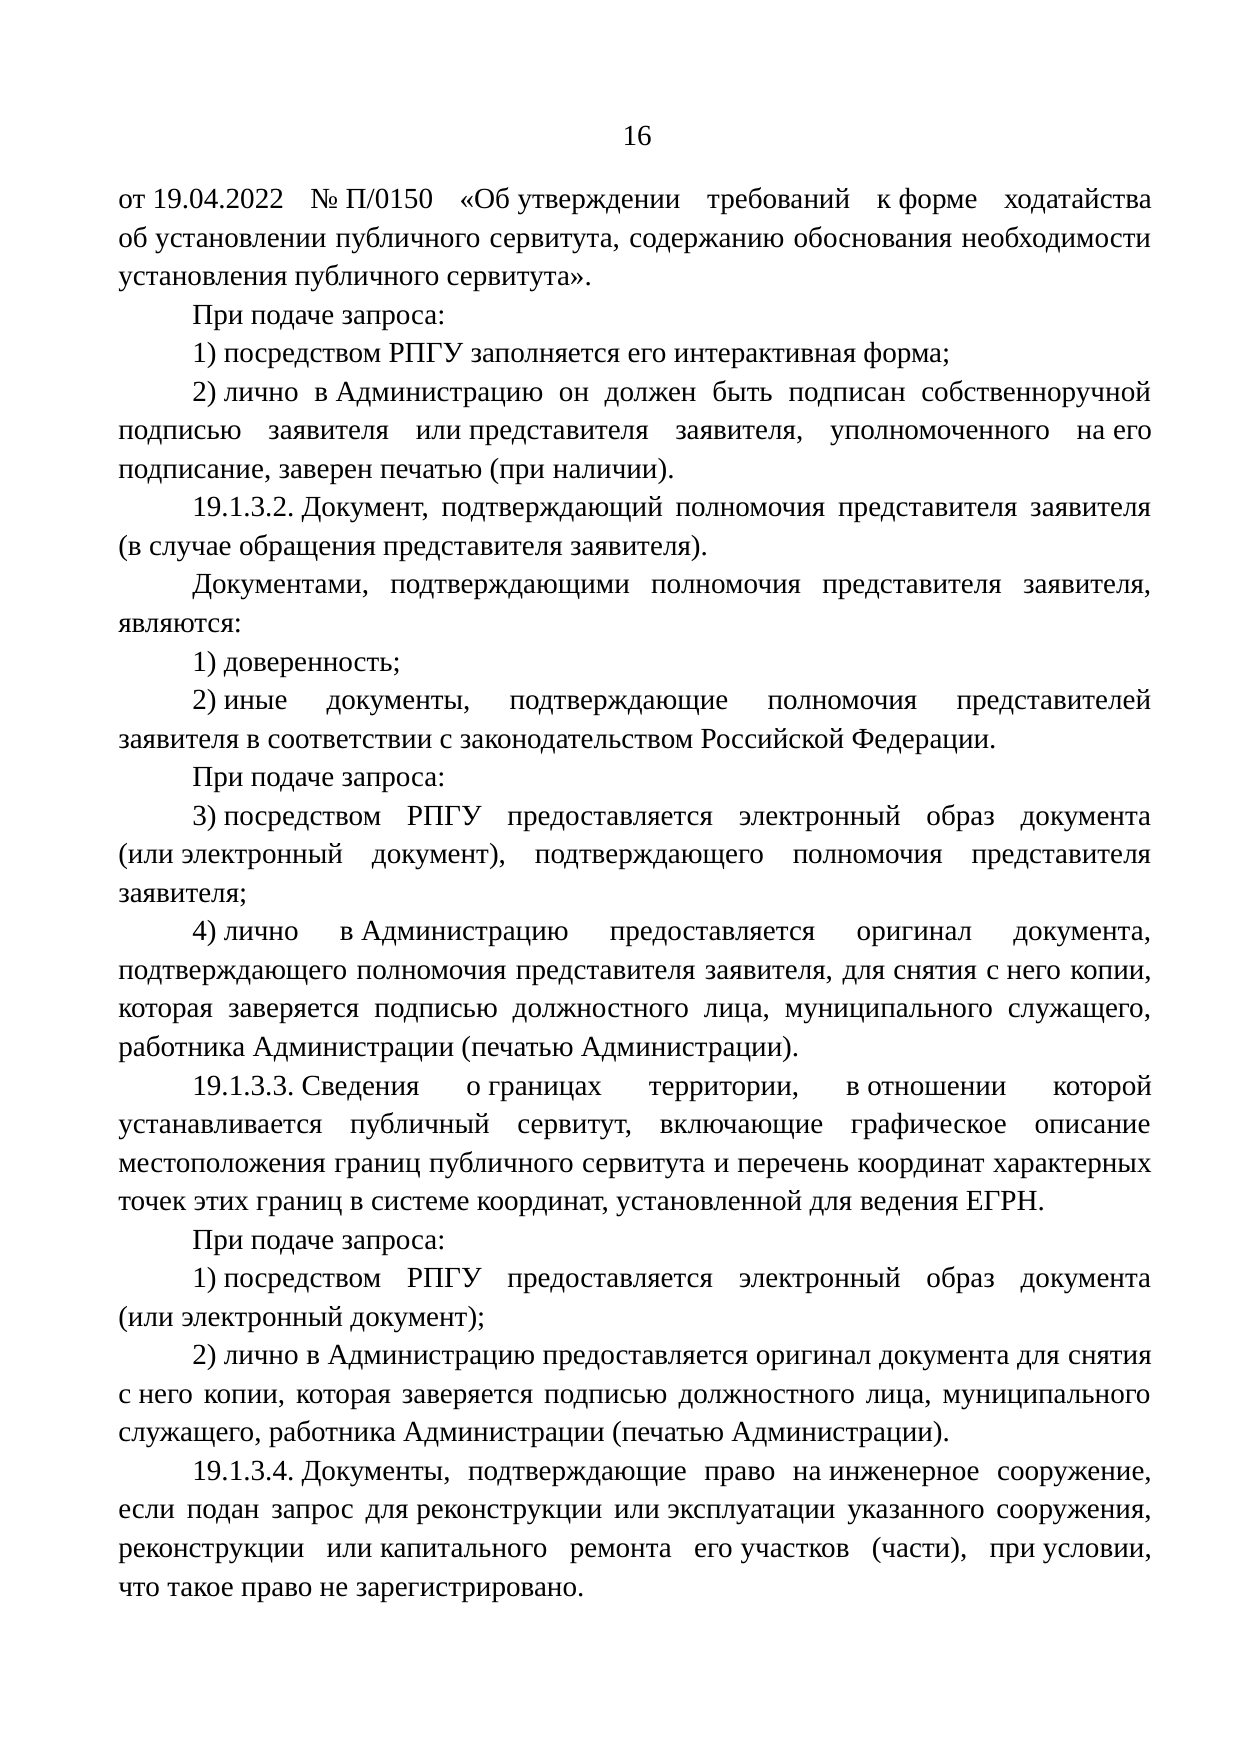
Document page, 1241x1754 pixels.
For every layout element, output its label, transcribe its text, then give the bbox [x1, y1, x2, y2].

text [118, 181, 1152, 292]
text 1) посредством РПГУ заполняется его интерактивная форма; [118, 335, 1152, 369]
text 1) посредством РПГУ предоставляется электронный образ документа (или электронный документ); [118, 1260, 1152, 1332]
text 19.1.3.3. Сведения о границах территории, в отношении которой устанавливается публичный сервитут, включающие графическое описание местоположения границ публичного сервитута и перечень координат характерных точек этих границ в системе координат, установленной для ведения ЕГРН. [118, 1068, 1152, 1217]
text Документами, подтверждающими полномочия представителя заявителя, являются: [118, 567, 1152, 639]
text 2) лично в Администрацию он должен быть подписан собственноручной подписью заявителя или представителя заявителя, уполномоченного на его подписание, заверен печатью (при наличии). [118, 374, 1152, 484]
text 19.1.3.2. Документ, подтверждающий полномочия представителя заявителя (в случае обращения представителя заявителя). [118, 489, 1152, 562]
text При подаче запроса: [118, 759, 1152, 793]
text 3) посредством РПГУ предоставляется электронный образ документа (или электронный документ), подтверждающего полномочия представителя заявителя; [118, 798, 1152, 908]
text При подаче запроса: [118, 1222, 1152, 1255]
text 1) доверенность; [118, 644, 1152, 677]
text При подаче запроса: [118, 297, 1152, 330]
text 4) лично в Администрацию предоставляется оригинал документа, подтверждающего полномочия представителя заявителя, для снятия с него копии, которая заверяется подписью должностного лица, муниципального служащего, работника Администрации (печатью Администрации). [118, 913, 1152, 1063]
text 19.1.3.4. Документы, подтверждающие право на инженерное сооружение, если подан запрос для реконструкции или эксплуатации указанного сооружения, реконструкции или капитального ремонта его участков (части), при условии, что такое право не зарегистрировано. [118, 1453, 1152, 1602]
text 2) иные документы, подтверждающие полномочия представителей заявителя в соответствии с законодательством Российской Федерации. [118, 682, 1152, 754]
